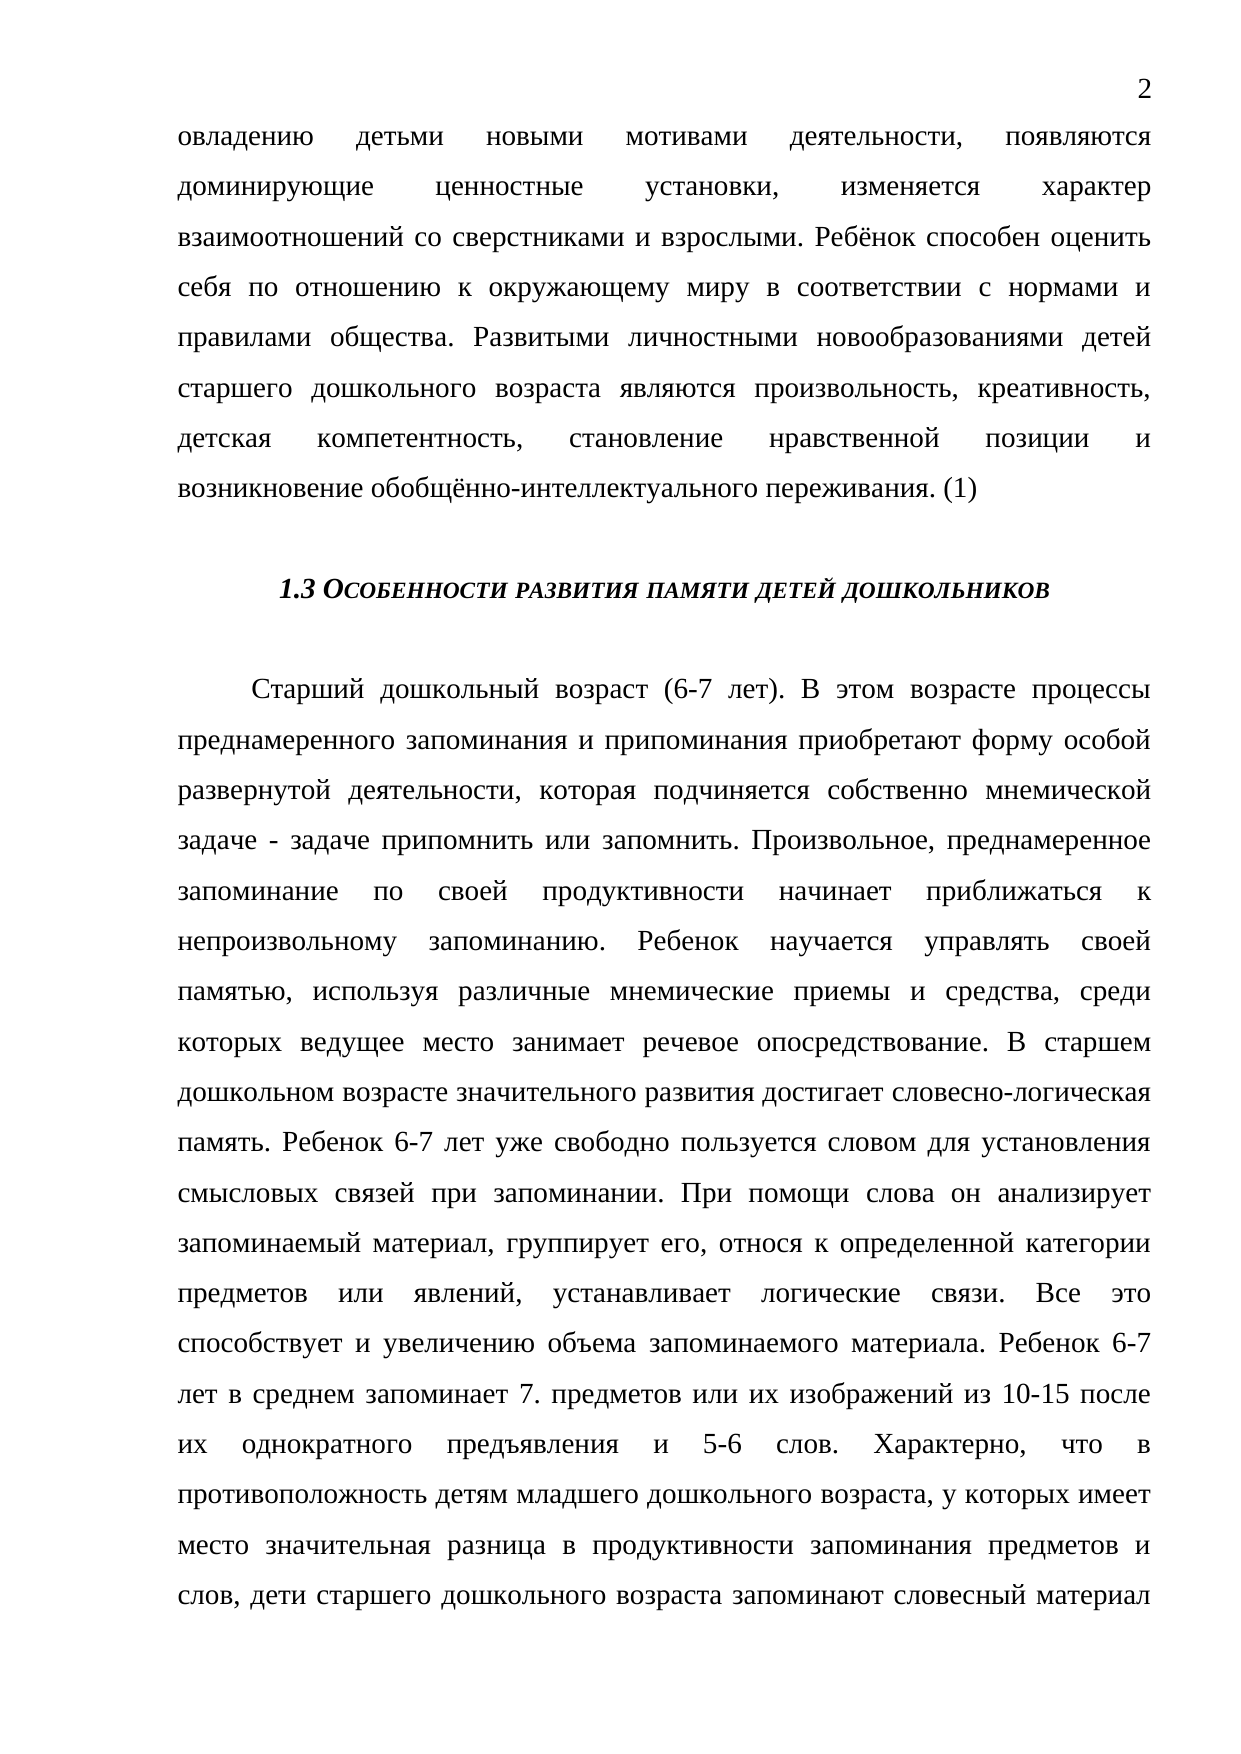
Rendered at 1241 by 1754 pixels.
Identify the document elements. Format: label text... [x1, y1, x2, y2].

subtitle 1.3 Особенности развития памяти детей дошкольников [177, 571, 1152, 604]
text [177, 672, 1152, 1611]
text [177, 118, 1152, 504]
